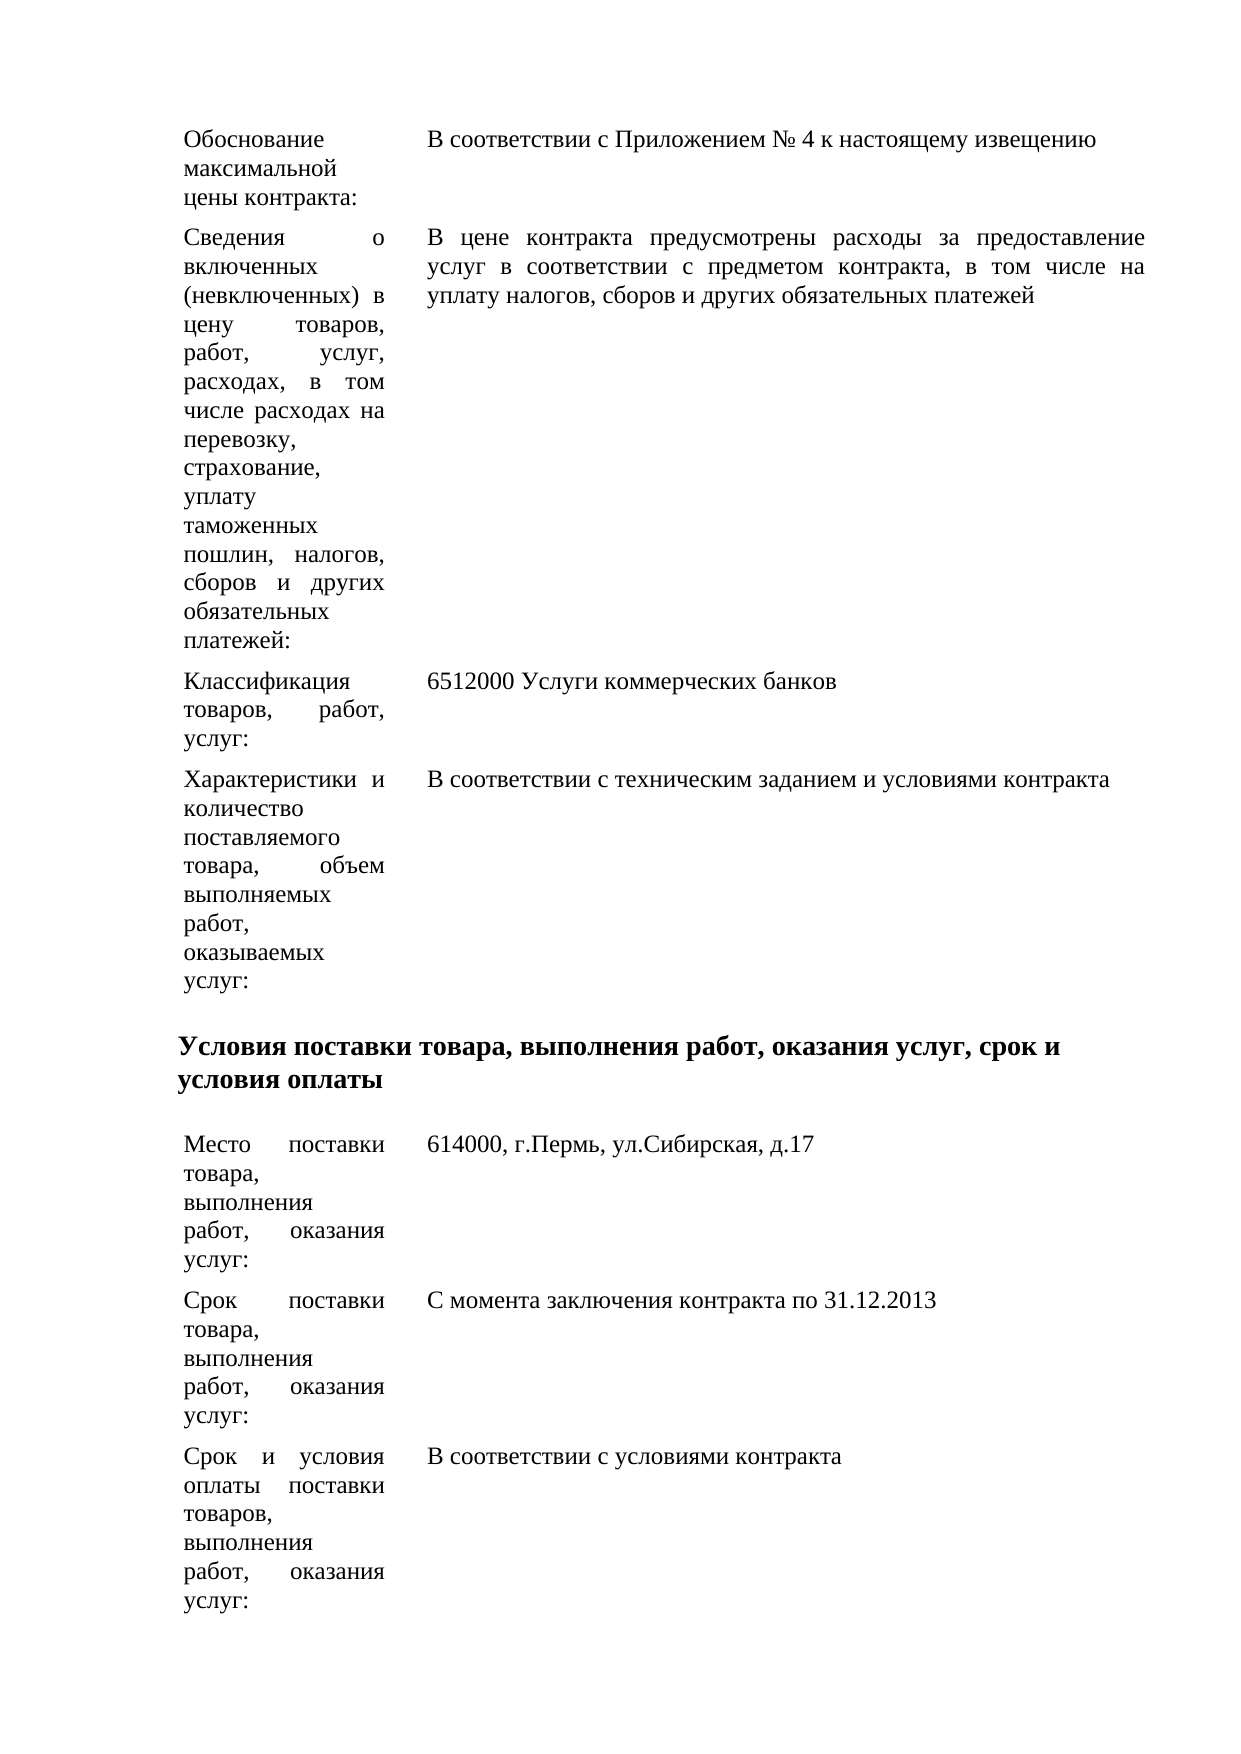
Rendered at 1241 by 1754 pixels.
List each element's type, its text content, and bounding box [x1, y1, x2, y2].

table_cell Сведения о включенных (невключенных) в цену товаров, работ, услуг, расходах, в том числе расходах на перевозку, страхование, уплату таможенных пошлин, налогов, сборов и других обязательных платежей: [177, 216, 421, 660]
table_cell В соответствии с техническим заданием и условиями контракта [421, 758, 1152, 1000]
table_cell Срок поставки товара, выполнения работ, оказания услуг: [177, 1279, 421, 1435]
table_header 614000, г.Пермь, ул.Сибирская, д.17 [421, 1123, 1152, 1279]
table_cell Срок и условия оплаты поставки товаров, выполнения работ, оказания услуг: [177, 1435, 421, 1619]
table_cell Классификация товаров, работ, услуг: [177, 660, 421, 758]
table_cell Характеристики и количество поставляемого товара, объем выполняемых работ, оказываемых услуг: [177, 758, 421, 1000]
table_cell Обоснование максимальной цены контракта: [177, 118, 421, 216]
table_cell В соответствии с условиями контракта [421, 1435, 1152, 1619]
text Условия поставки товара, выполнения работ, оказания услуг, срок и условия оплаты [177, 1029, 1152, 1094]
table_cell В цене контракта предусмотрены расходы за предоставление услуг в соответствии с предметом контракта, в том числе на уплату налогов, сборов и других обязательных платежей [421, 216, 1152, 660]
table_cell В соответствии с Приложением № 4 к настоящему извещению [421, 118, 1152, 216]
table_header Место поставки товара, выполнения работ, оказания услуг: [177, 1123, 421, 1279]
table_cell 6512000 Услуги коммерческих банков [421, 660, 1152, 758]
table_cell С момента заключения контракта по 31.12.2013 [421, 1279, 1152, 1435]
